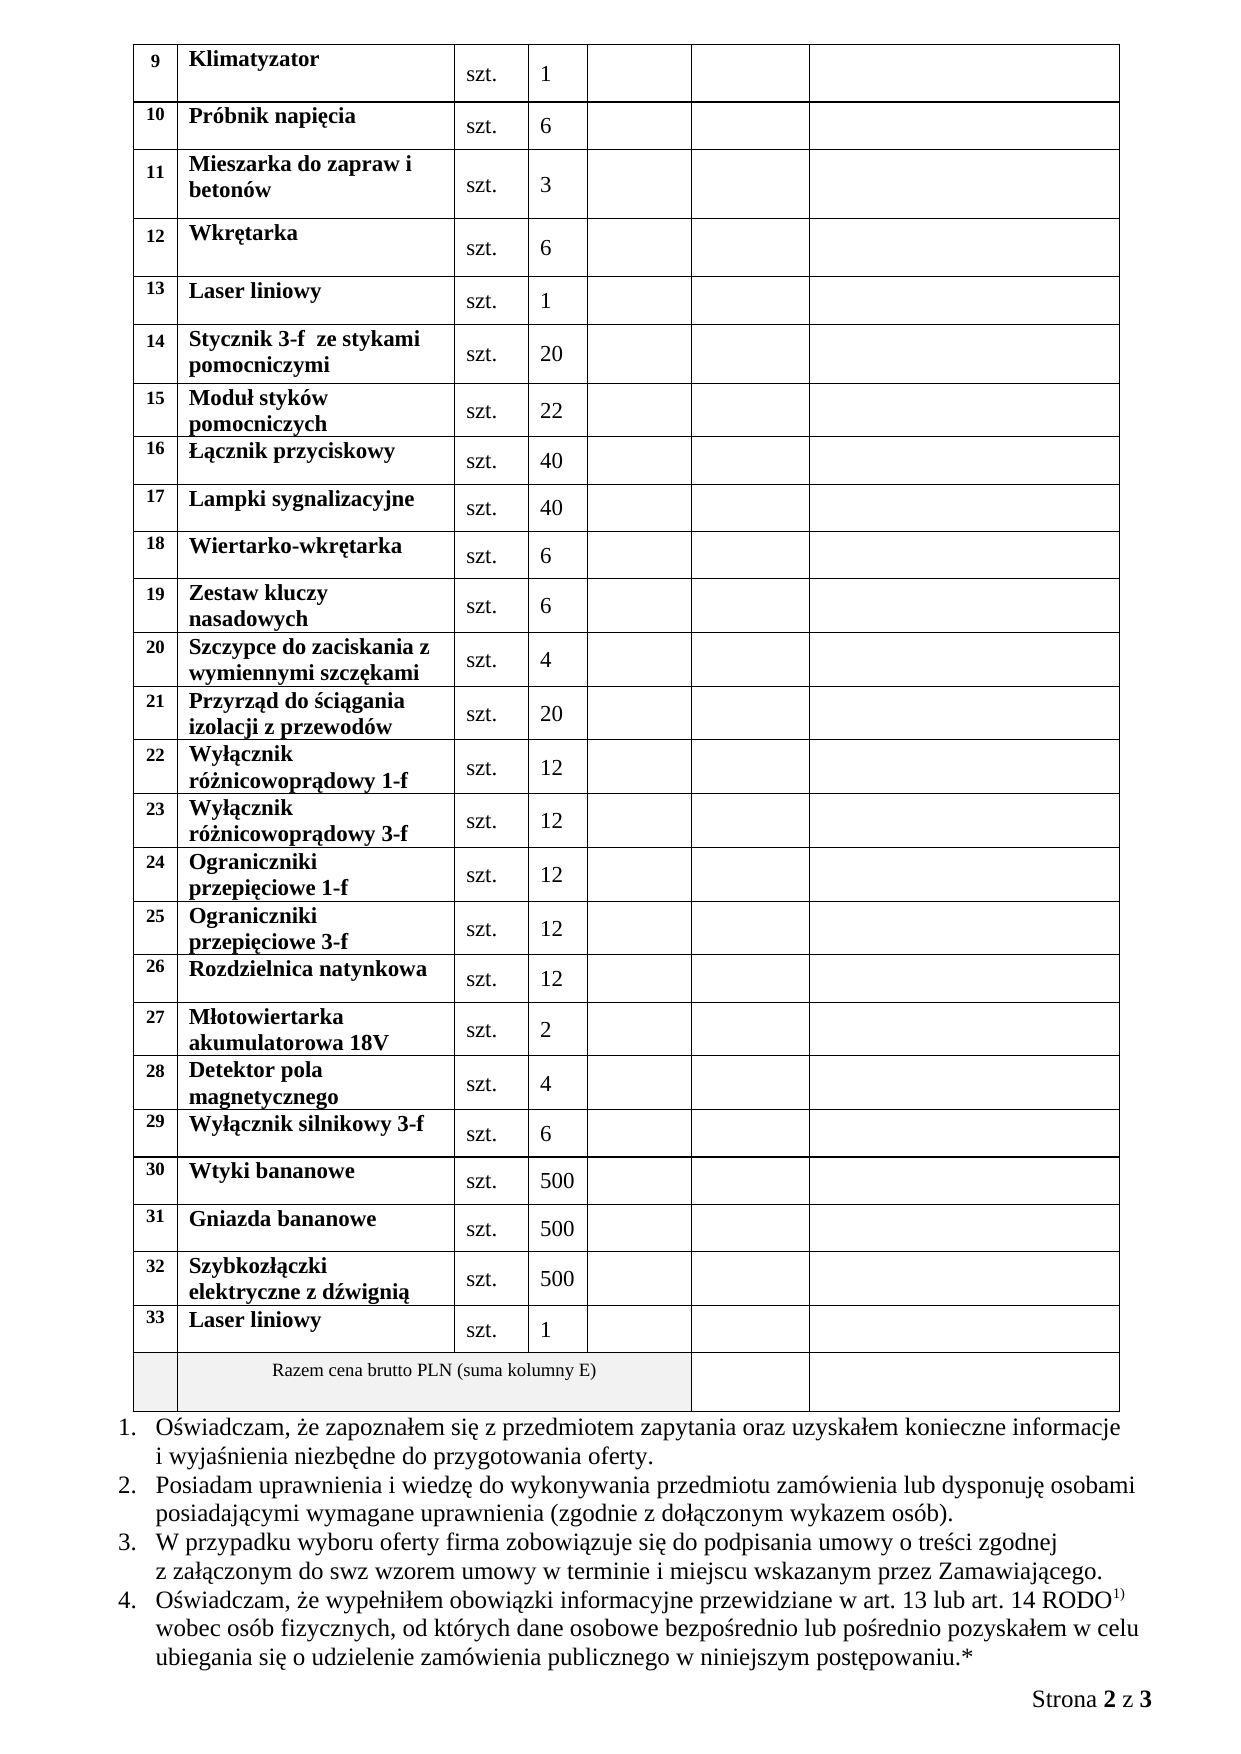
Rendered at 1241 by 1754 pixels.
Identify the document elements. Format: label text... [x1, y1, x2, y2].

table_cell szt. [455, 955, 528, 1002]
table_cell [588, 437, 691, 483]
table_cell Próbnik napięcia [178, 103, 454, 149]
table_cell [588, 485, 691, 531]
table_cell [588, 103, 691, 149]
table_cell [692, 955, 809, 1002]
table_cell 40 [529, 485, 587, 531]
table_cell Lampki sygnalizacyjne [178, 485, 454, 531]
table_cell Laser liniowy [178, 1306, 454, 1352]
table_cell 14 [134, 325, 177, 382]
table_cell szt. [455, 150, 528, 218]
table_cell 15 [134, 384, 177, 436]
table_cell szt. [455, 579, 528, 632]
table_cell 26 [134, 955, 177, 1002]
table_cell 21 [134, 687, 177, 739]
table_cell 22 [529, 384, 587, 436]
table_cell [810, 1353, 1119, 1411]
table_cell [810, 848, 1119, 901]
table_cell [692, 687, 809, 739]
table_cell [810, 384, 1119, 436]
table_cell [692, 103, 809, 149]
table_cell 20 [529, 325, 587, 382]
table_cell 12 [529, 955, 587, 1002]
table_cell [692, 532, 809, 578]
table_cell 13 [134, 277, 177, 323]
table_cell Łącznik przyciskowy [178, 437, 454, 483]
table_cell 30 [134, 1158, 177, 1204]
table_cell Wyłącznik różnicowoprądowy 1-f [178, 740, 454, 793]
table_cell Laser liniowy [178, 277, 454, 323]
table_cell [692, 1252, 809, 1305]
table_cell 27 [134, 1003, 177, 1055]
table_cell szt. [455, 103, 528, 149]
table_cell 12 [529, 740, 587, 793]
table_cell 19 [134, 579, 177, 632]
table_cell [810, 150, 1119, 218]
table_cell 20 [134, 633, 177, 686]
table_cell [692, 633, 809, 686]
table_cell [810, 1110, 1119, 1156]
table_cell 12 [529, 848, 587, 901]
table_cell 4 [529, 633, 587, 686]
table_cell [692, 1110, 809, 1156]
table_cell [810, 955, 1119, 1002]
table_cell 12 [529, 794, 587, 847]
table_cell 500 [529, 1252, 587, 1305]
table_cell [810, 1205, 1119, 1251]
table_cell Ograniczniki przepięciowe 3-f [178, 902, 454, 954]
table_cell 10 [134, 103, 177, 149]
table_cell [588, 955, 691, 1002]
table_cell 25 [134, 902, 177, 954]
table_cell [588, 740, 691, 793]
table_cell [588, 1205, 691, 1251]
table_cell [810, 1158, 1119, 1204]
table_cell 1 [529, 45, 587, 101]
table_cell [810, 633, 1119, 686]
table_cell Detektor pola magnetycznego [178, 1056, 454, 1109]
list W przypadku wyboru oferty firma zobowiązuje się do podpisania umowy o treści zgodnej [118, 1527, 1152, 1556]
table_cell [692, 150, 809, 218]
table_cell szt. [455, 1003, 528, 1055]
table_cell [588, 45, 691, 101]
table_cell [692, 485, 809, 531]
table_cell 16 [134, 437, 177, 483]
table_cell [692, 1306, 809, 1352]
table_cell szt. [455, 740, 528, 793]
table_cell [810, 325, 1119, 382]
table_cell 12 [529, 902, 587, 954]
table_cell [588, 1056, 691, 1109]
table_cell 1 [529, 277, 587, 323]
table_cell [588, 277, 691, 323]
list Oświadczam, że zapoznałem się z przedmiotem zapytania oraz uzyskałem konieczne informacje i wyjaśnienia niezbędne do przygotowania oferty. [118, 1412, 1152, 1470]
table_cell 29 [134, 1110, 177, 1156]
table_cell 1 [529, 1306, 587, 1352]
table_cell szt. [455, 687, 528, 739]
table_cell [810, 1252, 1119, 1305]
table_cell szt. [455, 1110, 528, 1156]
table_cell [588, 532, 691, 578]
table_cell 33 [134, 1306, 177, 1352]
table_cell 500 [529, 1158, 587, 1204]
table_cell 31 [134, 1205, 177, 1251]
table_cell szt. [455, 902, 528, 954]
table_cell 6 [529, 579, 587, 632]
table_cell [810, 1056, 1119, 1109]
table_cell szt. [455, 437, 528, 483]
table_cell szt. [455, 633, 528, 686]
table_cell Ograniczniki przepięciowe 1-f [178, 848, 454, 901]
table_cell 17 [134, 485, 177, 531]
table_cell Szczypce do zaciskania z wymiennymi szczękami [178, 633, 454, 686]
table_cell Wkrętarka [178, 219, 454, 276]
table_cell 6 [529, 103, 587, 149]
table_cell Mieszarka do zapraw i betonów [178, 150, 454, 218]
table_cell Zestaw kluczy nasadowych [178, 579, 454, 632]
table_cell Rozdzielnica natynkowa [178, 955, 454, 1002]
table_cell 18 [134, 532, 177, 578]
table_cell [810, 437, 1119, 483]
table_cell Klimatyzator [178, 45, 454, 101]
table_cell Przyrząd do ściągania izolacji z przewodów [178, 687, 454, 739]
table_cell [810, 687, 1119, 739]
table_cell [810, 277, 1119, 323]
table_cell [692, 1205, 809, 1251]
table_cell 23 [134, 794, 177, 847]
table_cell [692, 848, 809, 901]
table_cell Szybkozłączki elektryczne z dźwignią [178, 1252, 454, 1305]
table_cell [134, 1353, 177, 1411]
table_cell 40 [529, 437, 587, 483]
table_cell 500 [529, 1205, 587, 1251]
text z załączonym do swz wzorem umowy w terminie i miejscu wskazanym przez Zamawiającego. [155, 1556, 1152, 1585]
table_cell [692, 277, 809, 323]
table_cell [692, 45, 809, 101]
table_cell Razem cena brutto PLN (suma kolumny E) [178, 1353, 691, 1411]
table_cell [810, 103, 1119, 149]
table_cell 4 [529, 1056, 587, 1109]
table_cell Wtyki bananowe [178, 1158, 454, 1204]
table_cell [692, 384, 809, 436]
table_cell [810, 219, 1119, 276]
table_cell [588, 150, 691, 218]
table_cell [588, 1003, 691, 1055]
table_cell [810, 485, 1119, 531]
table_cell [692, 325, 809, 382]
table_cell 11 [134, 150, 177, 218]
table_cell 32 [134, 1252, 177, 1305]
table_cell Wyłącznik silnikowy 3-f [178, 1110, 454, 1156]
table_cell szt. [455, 532, 528, 578]
table_cell Stycznik 3-f ze stykami pomocniczymi [178, 325, 454, 382]
table_cell [810, 902, 1119, 954]
table_cell szt. [455, 794, 528, 847]
table_cell [810, 794, 1119, 847]
table_cell 22 [134, 740, 177, 793]
table_cell szt. [455, 219, 528, 276]
table_cell [692, 740, 809, 793]
table_cell szt. [455, 1306, 528, 1352]
table_cell 12 [134, 219, 177, 276]
table_cell szt. [455, 1158, 528, 1204]
table_cell szt. [455, 1056, 528, 1109]
table_cell [810, 532, 1119, 578]
table_cell [810, 1003, 1119, 1055]
table_cell [692, 794, 809, 847]
table_cell [588, 848, 691, 901]
table_cell [588, 687, 691, 739]
table_cell szt. [455, 325, 528, 382]
table_cell 6 [529, 1110, 587, 1156]
table_cell szt. [455, 277, 528, 323]
table_cell [588, 633, 691, 686]
table_cell [588, 579, 691, 632]
table_cell [692, 1003, 809, 1055]
table_cell Wiertarko-wkrętarka [178, 532, 454, 578]
table_cell [692, 1158, 809, 1204]
table_cell 2 [529, 1003, 587, 1055]
table_cell Gniazda bananowe [178, 1205, 454, 1251]
list Oświadczam, że wypełniłem obowiązki informacyjne przewidziane w art. 13 lub art. 14 RODO1) wobec osób fizycznych, od których dane osobowe bezpośrednio lub pośrednio pozyskałem w celu ubiegania się o udzielenie zamówienia publicznego w niniejszym postępowaniu.* [118, 1585, 1152, 1671]
table_cell szt. [455, 848, 528, 901]
table_cell [588, 1110, 691, 1156]
table_cell [810, 1306, 1119, 1352]
table_cell [588, 1306, 691, 1352]
table_cell szt. [455, 1205, 528, 1251]
table_cell szt. [455, 45, 528, 101]
table_cell [810, 45, 1119, 101]
table_cell [588, 794, 691, 847]
table_cell [810, 740, 1119, 793]
table_cell [692, 219, 809, 276]
table_cell 9 [134, 45, 177, 101]
table_cell 6 [529, 532, 587, 578]
table_cell [692, 1056, 809, 1109]
table_cell szt. [455, 485, 528, 531]
table_cell [692, 1353, 809, 1411]
table_cell 3 [529, 150, 587, 218]
table_cell szt. [455, 384, 528, 436]
list Posiadam uprawnienia i wiedzę do wykonywania przedmiotu zamówienia lub dysponuję osobami posiadającymi wymagane uprawnienia (zgodnie z dołączonym wykazem osób). [118, 1470, 1152, 1527]
table_cell [588, 219, 691, 276]
table_cell [588, 1158, 691, 1204]
table_cell Wyłącznik różnicowoprądowy 3-f [178, 794, 454, 847]
table_cell [692, 579, 809, 632]
table_cell 20 [529, 687, 587, 739]
table_cell 6 [529, 219, 587, 276]
table_cell [692, 902, 809, 954]
table_cell [692, 437, 809, 483]
table_cell [810, 579, 1119, 632]
table_cell [588, 902, 691, 954]
table_cell [588, 325, 691, 382]
table_cell 28 [134, 1056, 177, 1109]
table_cell [588, 384, 691, 436]
table_cell Młotowiertarka akumulatorowa 18V [178, 1003, 454, 1055]
table_cell Moduł styków pomocniczych [178, 384, 454, 436]
table_cell 24 [134, 848, 177, 901]
table_cell [588, 1252, 691, 1305]
table_cell szt. [455, 1252, 528, 1305]
